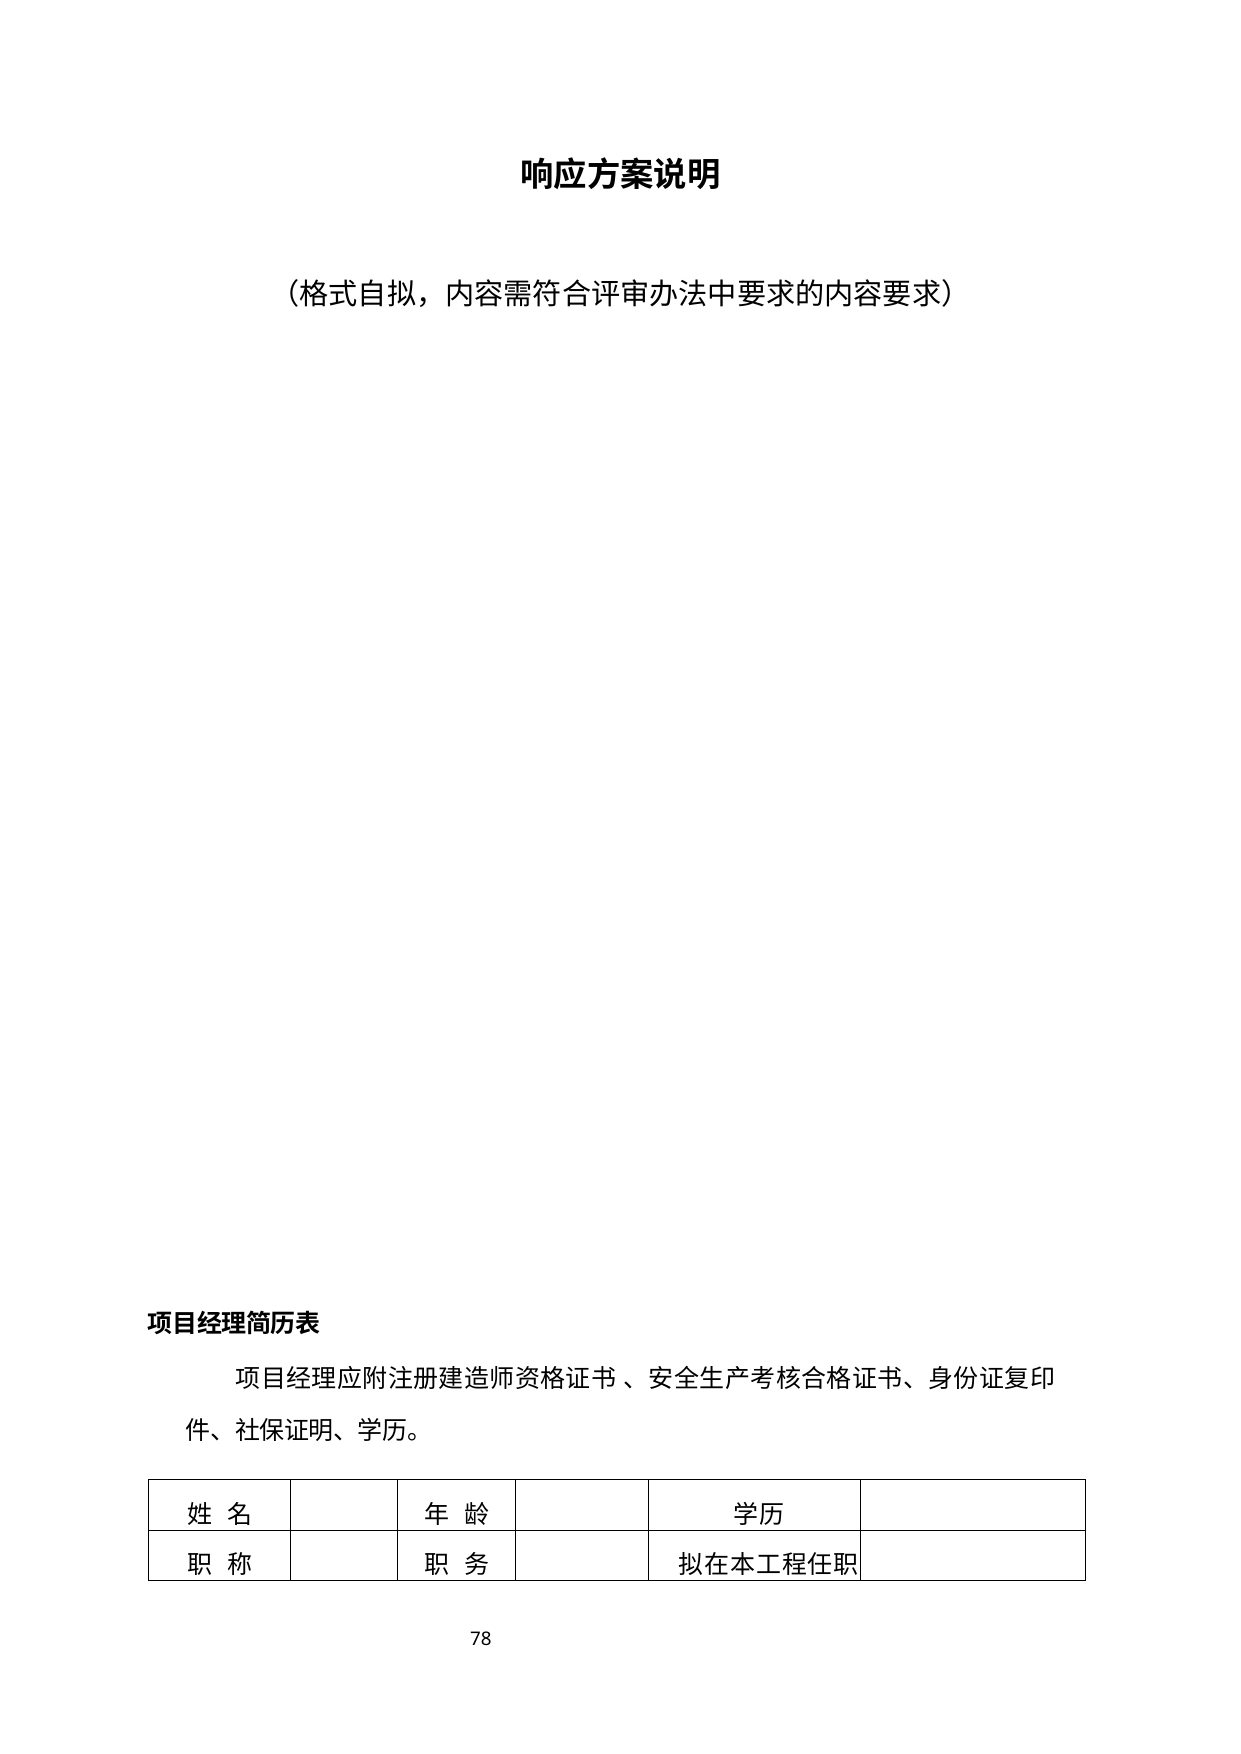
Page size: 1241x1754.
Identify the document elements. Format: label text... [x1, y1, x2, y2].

table_header [291, 1480, 397, 1530]
table_header [861, 1480, 1085, 1530]
table_cell 拟在本工程任职 [649, 1531, 860, 1580]
table_header 年 龄 [398, 1480, 515, 1530]
text 项目经理简历表 [148, 1307, 1092, 1339]
text （格式自拟，内容需符合评审办法中要求的内容要求） [148, 271, 1092, 313]
table_header [516, 1480, 648, 1530]
table_header 姓 名 [149, 1480, 290, 1530]
table_header 学历 [649, 1480, 860, 1530]
text 项目经理应附注册建造师资格证书 、安全生产考核合格证书、身份证复印 件、社保证明、学历。 [185, 1358, 1056, 1447]
table_cell [291, 1531, 397, 1580]
table_cell 职 称 [149, 1531, 290, 1580]
subtitle 响应方案说明 [148, 148, 1092, 196]
table_cell [516, 1531, 648, 1580]
table_cell 职 务 [398, 1531, 515, 1580]
table_cell [861, 1531, 1085, 1580]
